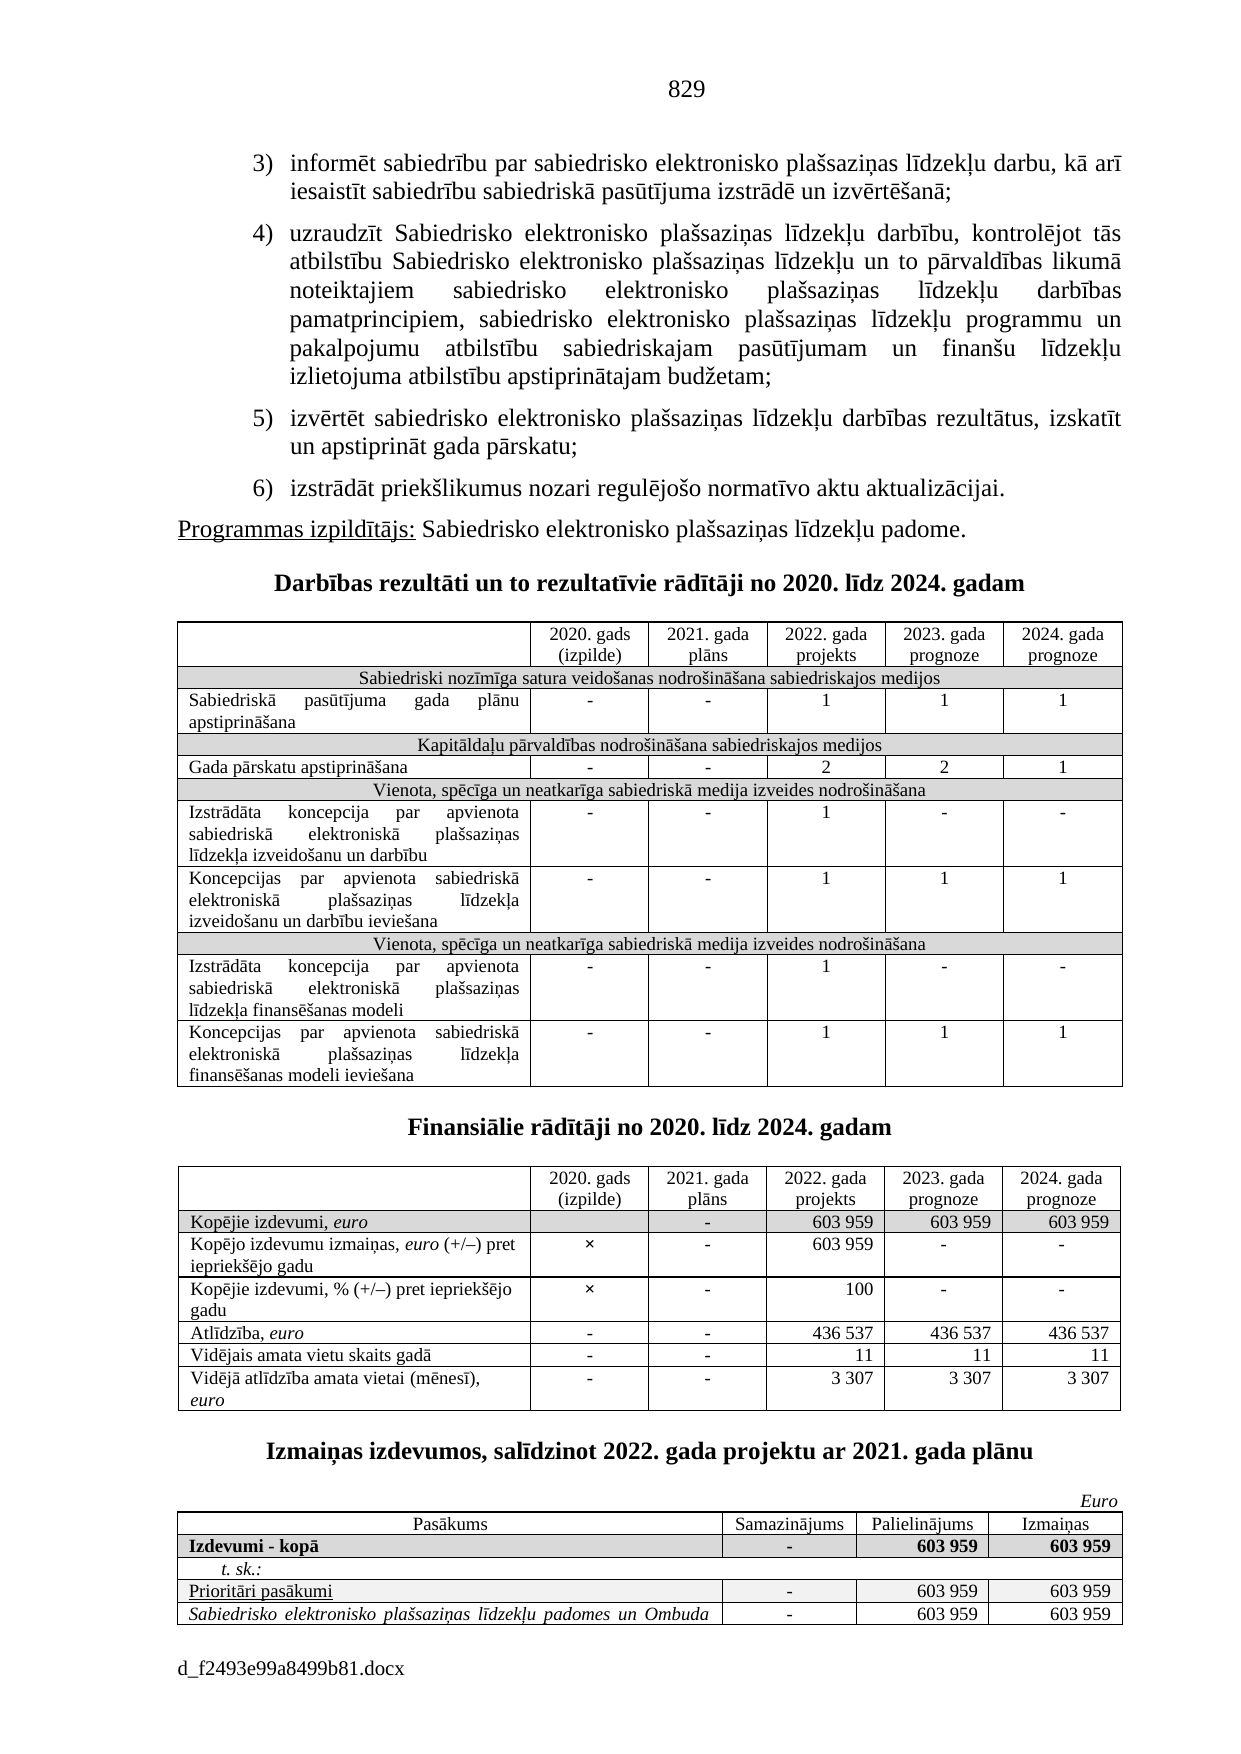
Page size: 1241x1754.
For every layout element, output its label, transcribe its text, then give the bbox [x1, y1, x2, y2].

table_cell 3 307 [767, 1367, 884, 1410]
list izstrādāt priekšlikumus nozari regulējošo normatīvo aktu aktualizācijai. [252, 473, 1122, 501]
table_cell 1 [1004, 1021, 1122, 1086]
table_cell Sabiedriski nozīmīga satura veidošanas nodrošināšana sabiedriskajos medijos [178, 667, 1122, 688]
table_cell 1 [886, 867, 1003, 932]
table_cell - [649, 1233, 766, 1276]
table_cell - [531, 1367, 648, 1410]
list informēt sabiedrību par sabiedrisko elektronisko plašsaziņas līdzekļu darbu, kā arī iesaistīt sabiedrību sabiedriskā pasūtījuma izstrādē un izvērtēšanā; [252, 148, 1122, 205]
table_cell 1 [1004, 689, 1122, 732]
table_cell 436 537 [1003, 1322, 1120, 1343]
list uzraudzīt Sabiedrisko elektronisko plašsaziņas līdzekļu darbību, kontrolējot tās atbilstību Sabiedrisko elektronisko plašsaziņas līdzekļu un to pārvaldības likumā noteiktajiem sabiedrisko elektronisko plašsaziņas līdzekļu darbības pamatprincipiem, sabiedrisko elektronisko plašsaziņas līdzekļu programmu un pakalpojumu atbilstību sabiedriskajam pasūtījumam un finanšu līdzekļu izlietojuma atbilstību apstiprinātajam budžetam; [252, 218, 1122, 390]
table_cell - [1003, 1278, 1120, 1321]
table_cell 603 959 [857, 1603, 988, 1624]
table_header Izmaiņas [989, 1513, 1122, 1534]
table_cell 100 [767, 1278, 884, 1321]
table_cell 1 [768, 867, 885, 932]
table_cell - [1003, 1233, 1120, 1276]
table_cell 3 307 [1003, 1367, 1120, 1410]
table_header [178, 623, 530, 666]
table_cell 1 [886, 689, 1003, 732]
table_cell - [649, 689, 767, 732]
table_cell 1 [768, 801, 885, 866]
table_cell 11 [885, 1344, 1002, 1366]
table_cell 2 [886, 756, 1003, 778]
text Finansiālie rādītāji no 2020. līdz 2024. gadam [177, 1112, 1122, 1141]
table_cell Gada pārskatu apstiprināšana [178, 756, 530, 778]
table_cell - [531, 1021, 648, 1086]
table_cell Vidējais amata vietu skaits gadā [179, 1344, 530, 1366]
table_cell 1 [768, 1021, 885, 1086]
table_cell - [649, 955, 767, 1020]
table_cell - [531, 955, 648, 1020]
table_cell - [531, 756, 648, 778]
table_cell 1 [768, 689, 885, 732]
table_cell Sabiedriskā pasūtījuma gada plānu apstiprināšana [178, 689, 530, 732]
table_cell 1 [768, 955, 885, 1020]
table_cell Izstrādāta koncepcija par apvienota sabiedriskā elektroniskā plašsaziņas līdzekļa izveidošanu un darbību [178, 801, 530, 866]
table_cell - [531, 689, 648, 732]
table_cell Izstrādāta koncepcija par apvienota sabiedriskā elektroniskā plašsaziņas līdzekļa finansēšanas modeli [178, 955, 530, 1020]
table_cell Kopējo izdevumu izmaiņas, euro (+/–) pret iepriekšējo gadu [179, 1233, 530, 1276]
table_cell Kapitāldaļu pārvaldības nodrošināšana sabiedriskajos medijos [178, 734, 1122, 755]
table_cell - [723, 1535, 856, 1557]
table_cell - [886, 801, 1003, 866]
table_cell - [649, 1278, 766, 1321]
table_header 2024. gada prognoze [1003, 1167, 1120, 1210]
table_header 2023. gada prognoze [885, 1167, 1002, 1210]
table_cell 11 [1003, 1344, 1120, 1366]
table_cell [178, 1603, 722, 1624]
table_cell 603 959 [989, 1603, 1122, 1624]
table_cell 11 [767, 1344, 884, 1366]
table_cell - [886, 955, 1003, 1020]
table_cell Vidējā atlīdzība amata vietai (mēnesī), euro [179, 1367, 530, 1410]
text Izmaiņas izdevumos, salīdzinot 2022. gada projektu ar 2021. gada plānu [177, 1436, 1122, 1465]
table_cell - [649, 1021, 767, 1086]
table_cell - [649, 1367, 766, 1410]
table_cell 1 [1004, 867, 1122, 932]
table_cell Prioritāri pasākumi [178, 1580, 722, 1602]
table_cell Koncepcijas par apvienota sabiedriskā elektroniskā plašsaziņas līdzekļa finansēšanas modeli ieviešana [178, 1021, 530, 1086]
table_cell 603 959 [1003, 1211, 1120, 1232]
table_cell 603 959 [767, 1233, 884, 1276]
table_header 2020. gads (izpilde) [531, 623, 648, 666]
table_cell Vienota, spēcīga un neatkarīga sabiedriskā medija izveides nodrošināšana [178, 933, 1122, 954]
table_header 2022. gada projekts [767, 1167, 884, 1210]
table_cell - [723, 1603, 856, 1624]
table_cell 603 959 [857, 1580, 988, 1602]
table_header Pasākums [178, 1513, 722, 1534]
table_cell - [885, 1278, 1002, 1321]
table_header Samazinājums [723, 1513, 856, 1534]
table_cell - [649, 1211, 766, 1232]
table_cell 436 537 [767, 1322, 884, 1343]
table_cell Vienota, spēcīga un neatkarīga sabiedriskā medija izveides nodrošināšana [178, 779, 1122, 800]
table_cell - [649, 756, 767, 778]
table_cell 3 307 [885, 1367, 1002, 1410]
table_cell 603 959 [989, 1535, 1122, 1557]
table_cell - [649, 1344, 766, 1366]
table_cell 1 [1004, 756, 1122, 778]
text Programmas izpildītājs: Sabiedrisko elektronisko plašsaziņas līdzekļu padome. [177, 514, 1122, 543]
table_cell - [531, 801, 648, 866]
table_cell - [531, 867, 648, 932]
table_header [179, 1167, 530, 1210]
table_cell Izdevumi - kopā [178, 1535, 722, 1557]
table_cell 603 959 [989, 1580, 1122, 1602]
table_cell Koncepcijas par apvienota sabiedriskā elektroniskā plašsaziņas līdzekļa izveidošanu un darbību ieviešana [178, 867, 530, 932]
table_header Palielinājums [857, 1513, 988, 1534]
table_cell 603 959 [857, 1535, 988, 1557]
table_cell - [649, 1322, 766, 1343]
table_cell 2 [768, 756, 885, 778]
table_cell - [723, 1580, 856, 1602]
text Darbības rezultāti un to rezultatīvie rādītāji no 2020. līdz 2024. gadam [177, 568, 1122, 596]
table_cell - [649, 867, 767, 932]
table_cell - [649, 801, 767, 866]
table_cell 1 [886, 1021, 1003, 1086]
table_cell × [531, 1278, 648, 1321]
table_header 2024. gada prognoze [1004, 623, 1122, 666]
table_header 2022. gada projekts [768, 623, 885, 666]
table_cell t. sk.: [178, 1558, 1122, 1579]
table_cell - [531, 1322, 648, 1343]
table_cell Kopējie izdevumi, euro [179, 1211, 530, 1232]
table_header 2020. gads (izpilde) [531, 1167, 648, 1210]
table_cell [531, 1211, 648, 1232]
table_header 2021. gada plāns [649, 1167, 766, 1210]
table_header 2021. gada plāns [649, 623, 767, 666]
table_cell 436 537 [885, 1322, 1002, 1343]
table_cell Atlīdzība, euro [179, 1322, 530, 1343]
table_cell 603 959 [767, 1211, 884, 1232]
table_cell - [1004, 801, 1122, 866]
table_cell × [531, 1233, 648, 1276]
table_cell Kopējie izdevumi, % (+/–) pret iepriekšējo gadu [179, 1278, 530, 1321]
list izvērtēt sabiedrisko elektronisko plašsaziņas līdzekļu darbības rezultātus, izskatīt un apstiprināt gada pārskatu; [252, 403, 1122, 460]
text Euro [1002, 1490, 1122, 1511]
table_header 2023. gada prognoze [886, 623, 1003, 666]
table_cell - [1004, 955, 1122, 1020]
table_cell - [885, 1233, 1002, 1276]
table_cell - [531, 1344, 648, 1366]
table_cell 603 959 [885, 1211, 1002, 1232]
